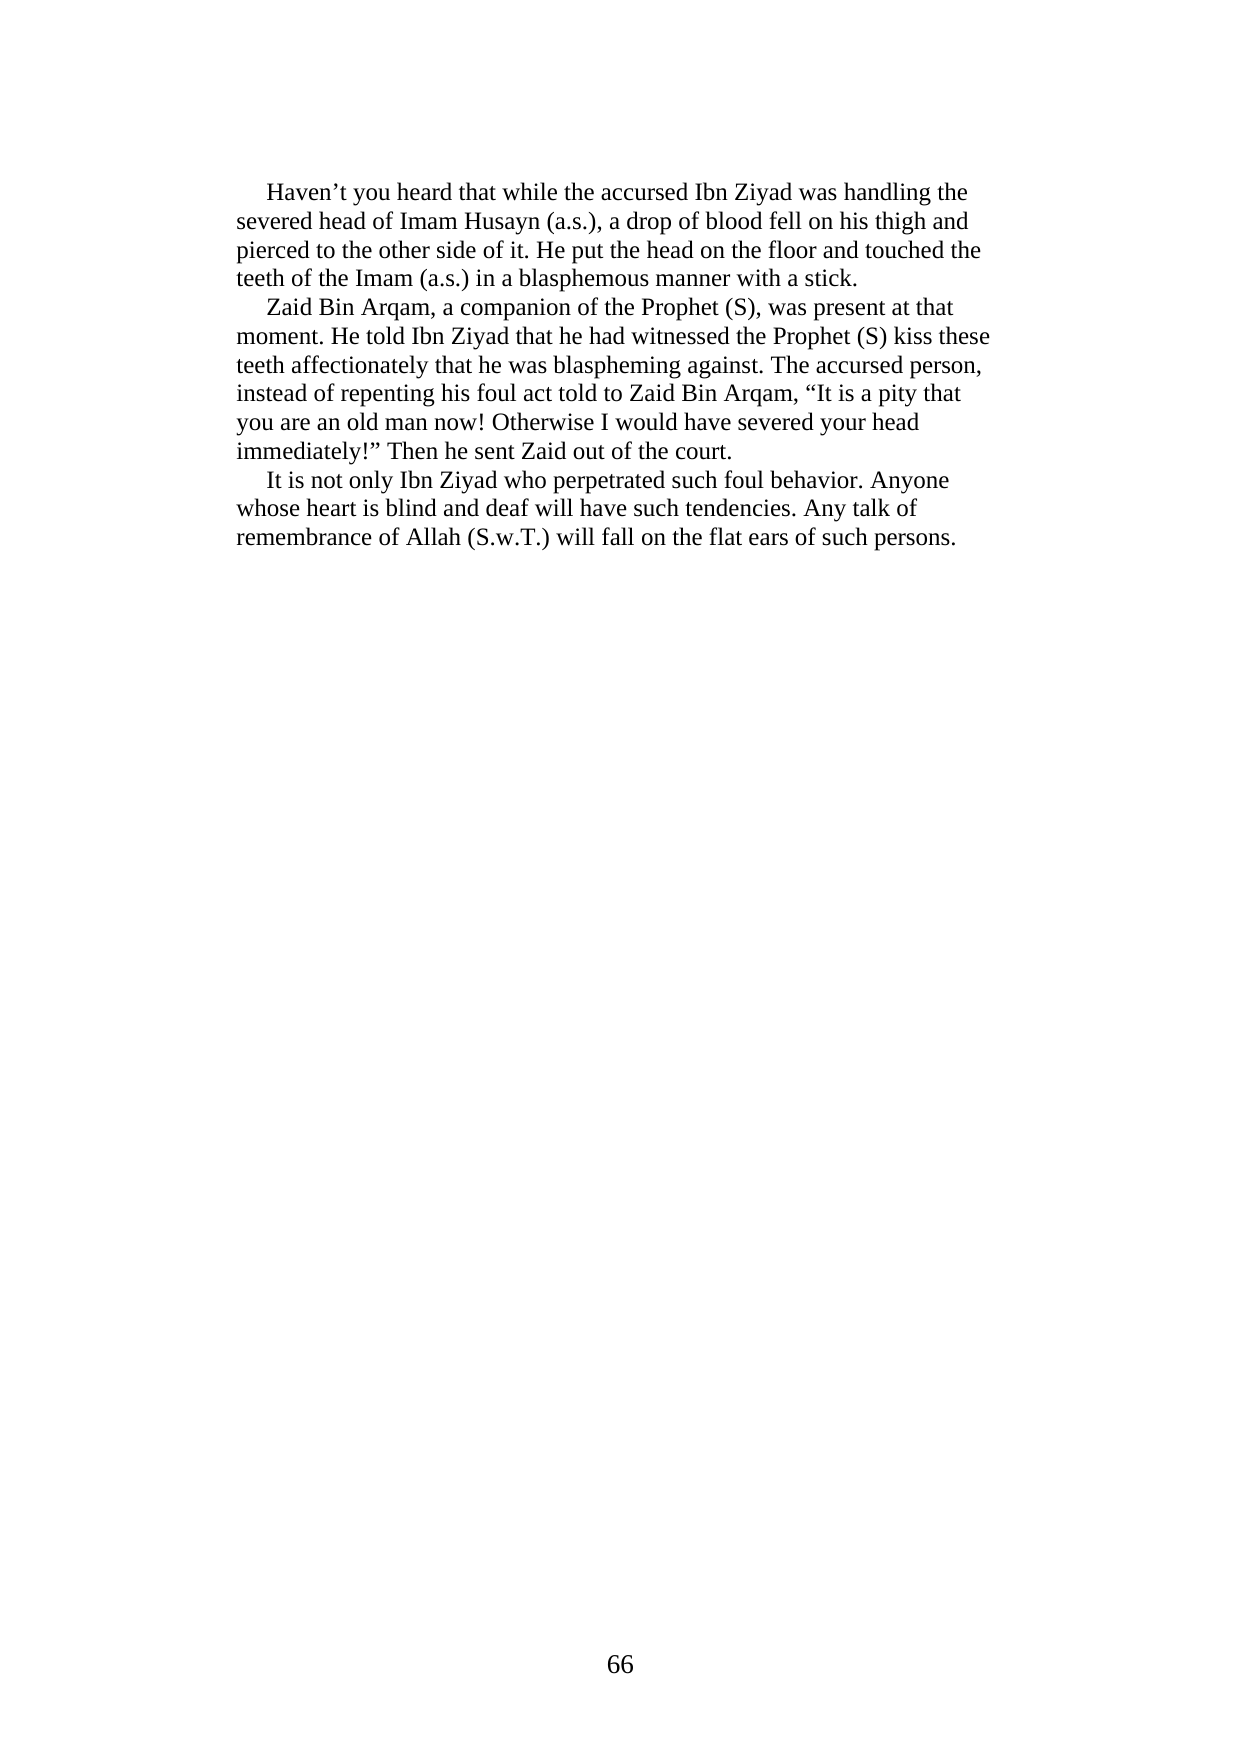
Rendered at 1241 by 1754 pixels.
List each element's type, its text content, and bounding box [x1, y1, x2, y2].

text It is not only Ibn Ziyad who perpetrated such foul behavior. Anyone whose heart is blind and deaf will have such tendencies. Any talk of remembrance of Allah (S.w.T.) will fall on the flat ears of such persons. [236, 465, 1004, 551]
text Haven’t you heard that while the accursed Ibn Ziyad was handling the severed head of Imam Husayn (a.s.), a drop of blood fell on his thigh and pierced to the other side of it. He put the head on the floor and touched the teeth of the Imam (a.s.) in a blasphemous manner with a stick. [236, 177, 1004, 292]
text Zaid Bin Arqam, a companion of the Prophet (S), was present at that moment. He told Ibn Ziyad that he had witnessed the Prophet (S) kiss these teeth affectionately that he was blaspheming against. The accursed person, instead of repenting his foul act told to Zaid Bin Arqam, “It is a pity that you are an old man now! Otherwise I would have severed your head immediately!” Then he sent Zaid out of the court. [236, 292, 1004, 465]
